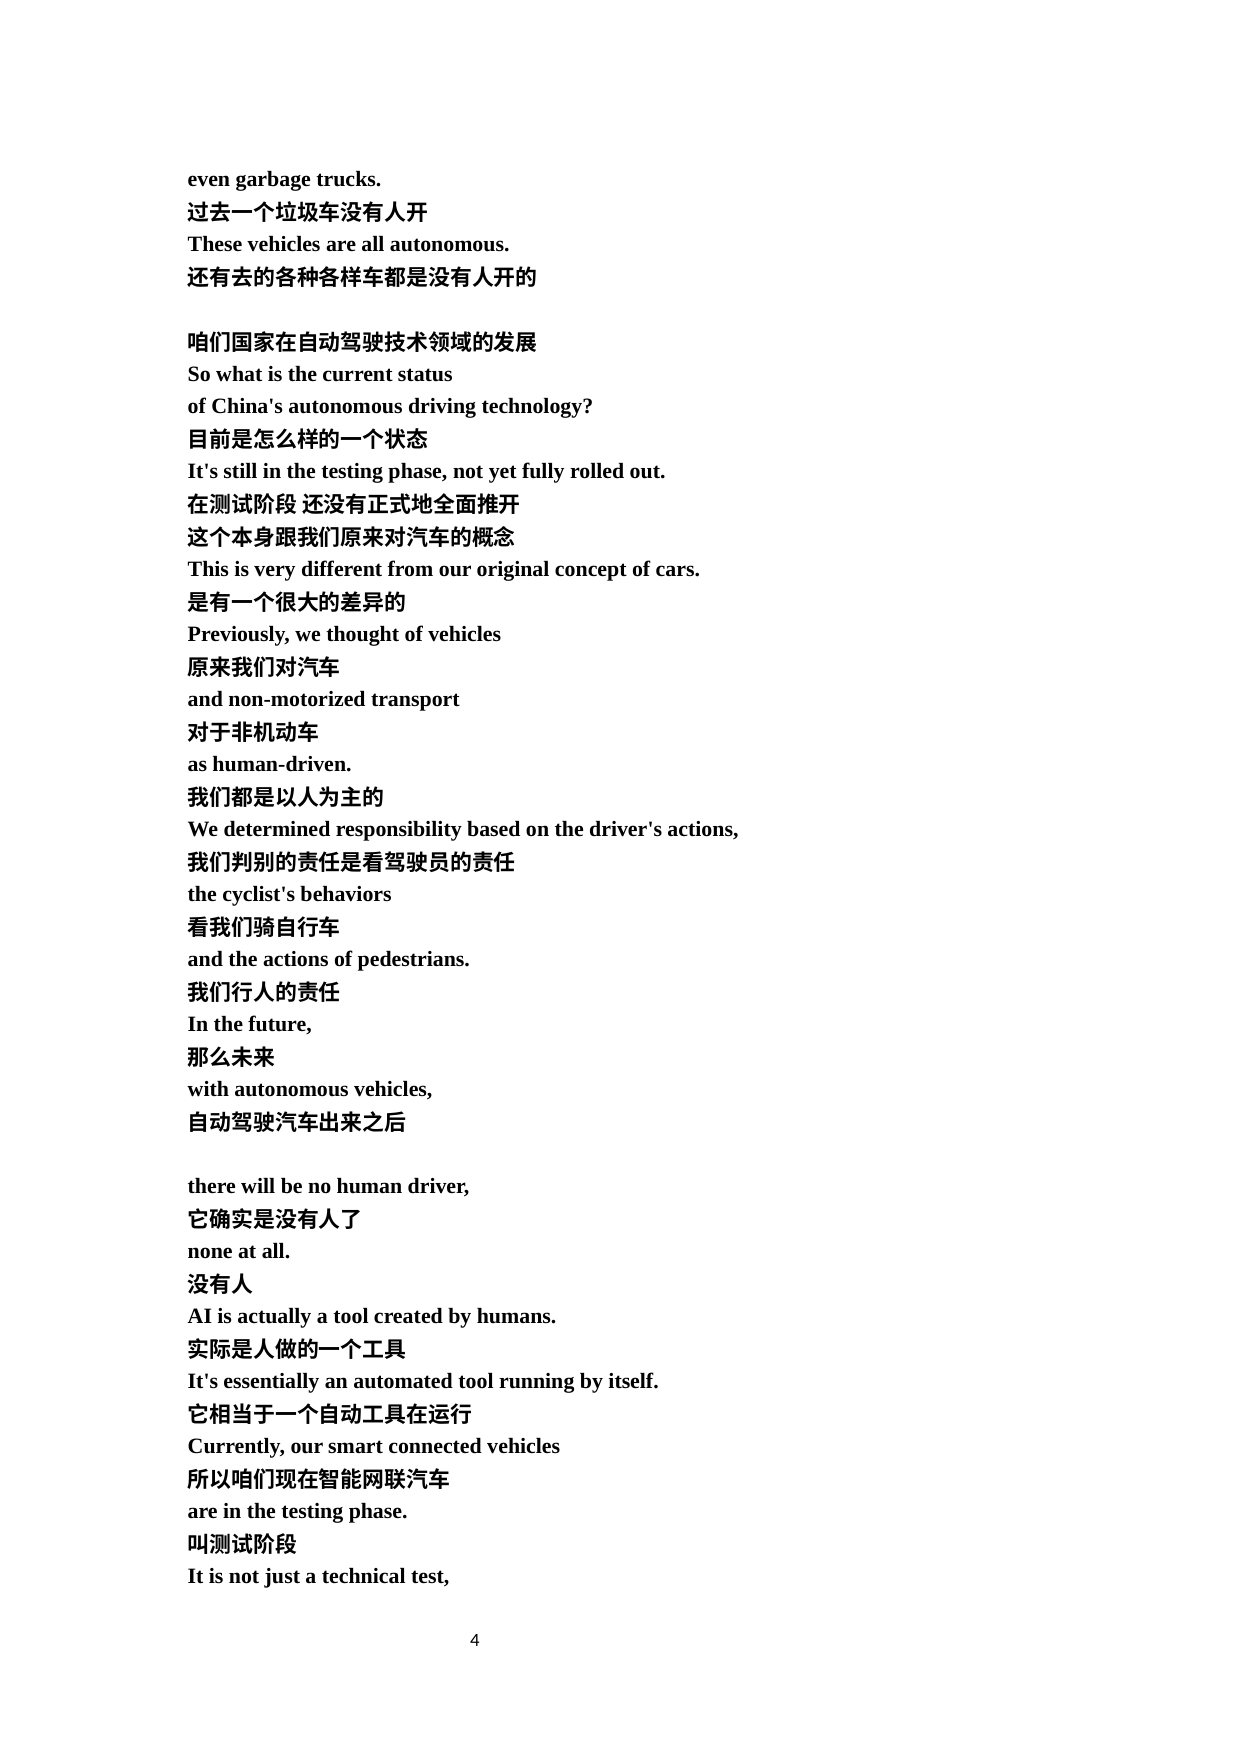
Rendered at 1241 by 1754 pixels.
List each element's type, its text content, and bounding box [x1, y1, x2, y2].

text 对于非机动车 [187, 714, 1053, 747]
text the cyclist's behaviors [187, 877, 1053, 909]
text 它相当于一个自动工具在运行 [187, 1397, 1053, 1429]
text 这个本身跟我们原来对汽车的概念 [187, 519, 1053, 552]
text 过去一个垃圾车没有人开 [187, 194, 1053, 227]
text 在测试阶段 还没有正式地全面推开 [187, 487, 1053, 519]
text So what is the current status [187, 357, 1053, 389]
text 它确实是没有人了 [187, 1202, 1053, 1234]
text In the future, [187, 1007, 1053, 1039]
text Currently, our smart connected vehicles [187, 1429, 1053, 1462]
text with autonomous vehicles, [187, 1072, 1053, 1104]
text as human-driven. [187, 747, 1053, 779]
text This is very different from our original concept of cars. [187, 552, 1053, 584]
text 没有人 [187, 1267, 1053, 1299]
text 看我们骑自行车 [187, 909, 1053, 942]
text 自动驾驶汽车出来之后 [187, 1104, 1053, 1137]
text Previously, we thought of vehicles [187, 617, 1053, 649]
text These vehicles are all autonomous. [187, 227, 1053, 259]
text even garbage trucks. [187, 162, 1053, 194]
text none at all. [187, 1234, 1053, 1267]
text there will be no human driver, [187, 1169, 1053, 1202]
text 原来我们对汽车 [187, 649, 1053, 682]
text and non-motorized transport [187, 682, 1053, 714]
text 咱们国家在自动驾驶技术领域的发展 [187, 324, 1053, 357]
text 还有去的各种各样车都是没有人开的 [187, 259, 1053, 292]
text 那么未来 [187, 1039, 1053, 1072]
text It is not just a technical test, [187, 1559, 1053, 1592]
text It's still in the testing phase, not yet fully rolled out. [187, 454, 1053, 487]
text 我们判别的责任是看驾驶员的责任 [187, 844, 1053, 877]
text are in the testing phase. [187, 1494, 1053, 1527]
text 我们都是以人为主的 [187, 779, 1053, 812]
text We determined responsibility based on the driver's actions, [187, 812, 1053, 844]
text 目前是怎么样的一个状态 [187, 422, 1053, 454]
text and the actions of pedestrians. [187, 942, 1053, 974]
text 实际是人做的一个工具 [187, 1332, 1053, 1364]
text 我们行人的责任 [187, 974, 1053, 1007]
text It's essentially an automated tool running by itself. [187, 1364, 1053, 1397]
text 所以咱们现在智能网联汽车 [187, 1462, 1053, 1494]
text of China's autonomous driving technology? [187, 389, 1053, 422]
text 叫测试阶段 [187, 1527, 1053, 1559]
text AI is actually a tool created by humans. [187, 1299, 1053, 1332]
text 是有一个很大的差异的 [187, 584, 1053, 617]
